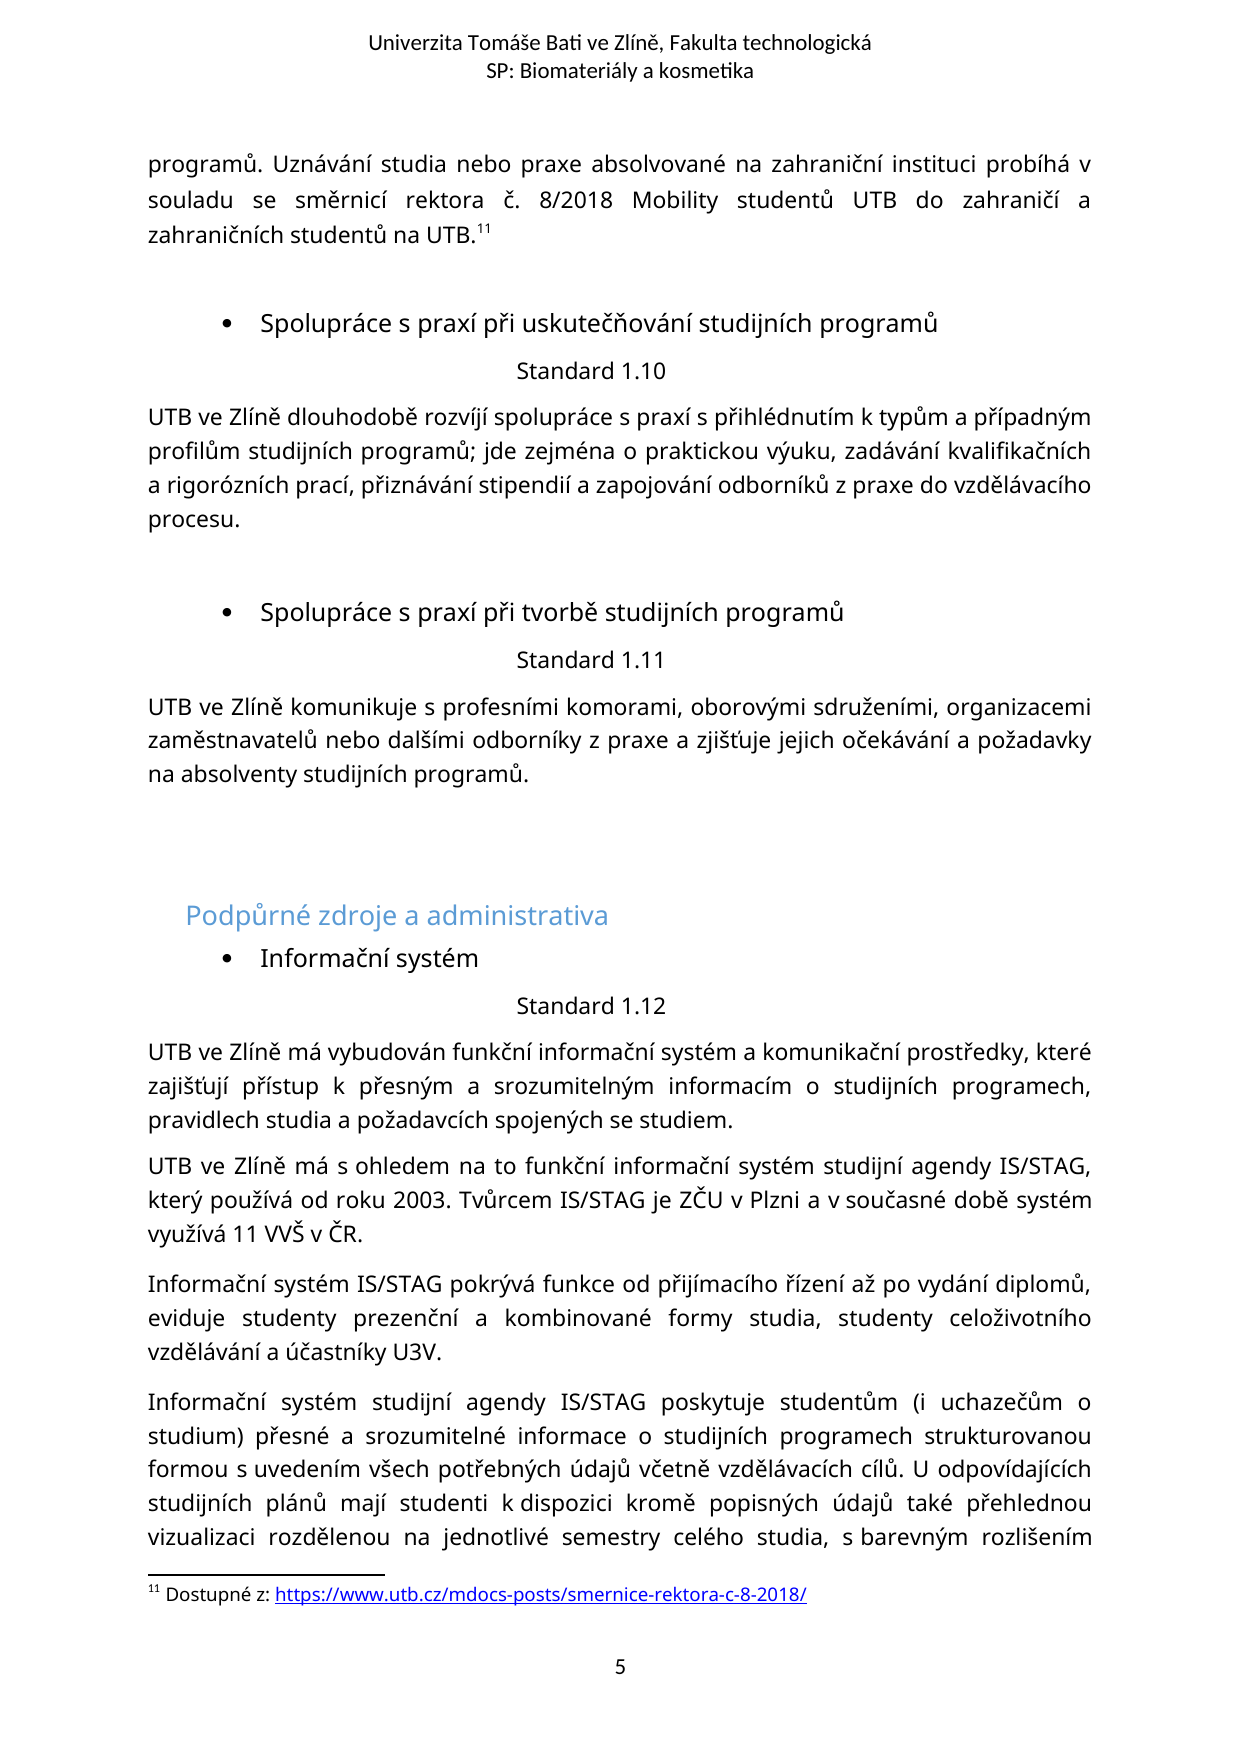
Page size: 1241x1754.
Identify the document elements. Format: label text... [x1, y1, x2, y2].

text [148, 1386, 1093, 1552]
text Standard 1.12 [148, 990, 1093, 1021]
subtitle Informační systém [223, 941, 1093, 975]
text Standard 1.10 [148, 355, 1093, 386]
text UTB ve Zlíně má s ohledem na to funkční informační systém studijní agendy IS/STAG, který používá od roku 2003. Tvůrcem IS/STAG je ZČU v Plzni a v současné době systém využívá 11 VVŠ v ČR. [148, 1150, 1093, 1249]
text UTB ve Zlíně má vybudován funkční informační systém a komunikační prostředky, které zajišťují přístup k přesným a srozumitelným informacím o studijních programech, pravidlech studia a požadavcích spojených se studiem. [148, 1036, 1093, 1135]
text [148, 148, 1093, 251]
subtitle Spolupráce s praxí při uskutečňování studijních programů [223, 306, 1093, 340]
text UTB ve Zlíně komunikuje s profesními komorami, oborovými sdruženími, organizacemi zaměstnavatelů nebo dalšími odborníky z praxe a zjišťuje jejich očekávání a požadavky na absolventy studijních programů. [148, 691, 1093, 789]
text Informační systém IS/STAG pokrývá funkce od přijímacího řízení až po vydání diplomů, eviduje studenty prezenční a kombinované formy studia, studenty celoživotního vzdělávání a účastníky U3V. [148, 1268, 1093, 1367]
text UTB ve Zlíně dlouhodobě rozvíjí spolupráce s praxí s přihlédnutím k typům a případným profilům studijních programů; jde zejména o praktickou výuku, zadávání kvalifikačních a rigorózních prací, přiznávání stipendií a zapojování odborníků z praxe do vzdělávacího procesu. [148, 401, 1093, 534]
text Standard 1.11 [148, 644, 1093, 676]
subtitle Podpůrné zdroje a administrativa [185, 897, 1093, 934]
subtitle Spolupráce s praxí při tvorbě studijních programů [223, 595, 1093, 629]
